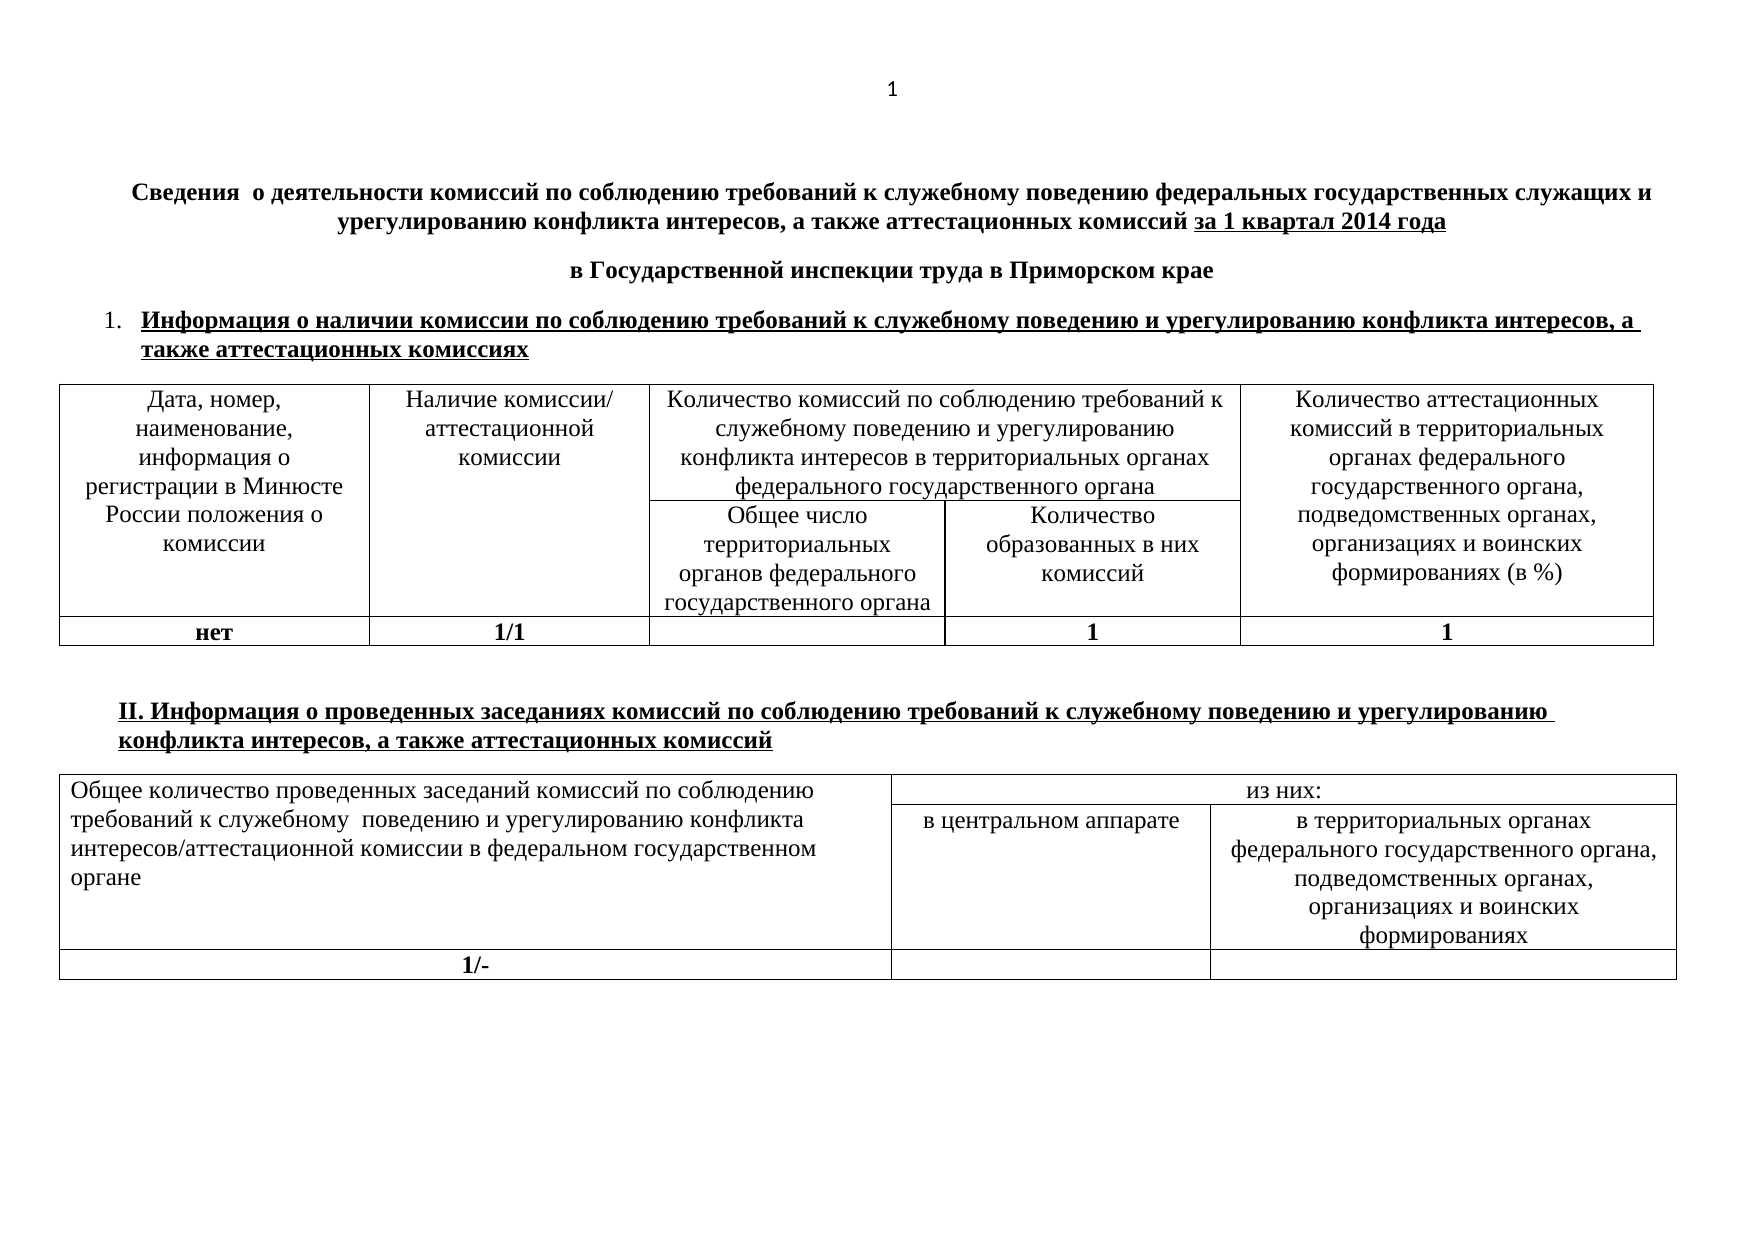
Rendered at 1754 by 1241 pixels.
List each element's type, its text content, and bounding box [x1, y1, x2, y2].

table_header Количество комиссий по соблюдению требований к служебному поведению и урегулированию конфликта интересов в территориальных органах федерального государственного органа [650, 385, 1240, 499]
text Сведения о деятельности комиссий по соблюдению требований к служебному поведению федеральных государственных служащих и урегулированию конфликта интересов, а также аттестационных комиссий за 1 квартал 2014 года [118, 177, 1665, 235]
table_cell 1 [1241, 617, 1653, 645]
list Информация о наличии комиссии по соблюдению требований к служебному поведению и урегулированию конфликта интересов, а также аттестационных комиссиях [103, 305, 1665, 363]
table_header Наличие комиссии/ аттестационной комиссии [370, 385, 649, 616]
table_header Общее количество проведенных заседаний комиссий по соблюдению требований к служебному поведению и урегулированию конфликта интересов/аттестационной комиссии в федеральном государственном органе [60, 775, 891, 949]
table_cell [650, 617, 944, 645]
table_cell Количество образованных в них комиссий [946, 501, 1240, 616]
table_cell в центральном аппарате [892, 805, 1210, 949]
table_header Дата, номер, наименование, информация о регистрации в Минюсте России положения о комиссии [60, 385, 369, 616]
table_cell 1 [946, 617, 1240, 645]
text II. Информация о проведенных заседаниях комиссий по соблюдению требований к служебному поведению и урегулированию конфликта интересов, а также аттестационных комиссий [118, 696, 1665, 753]
text в Государственной инспекции труда в Приморском крае [118, 256, 1665, 284]
table_header из них: [892, 775, 1676, 804]
table_cell Общее число территориальных органов федерального государственного органа [650, 501, 944, 616]
table_cell нет [60, 617, 369, 645]
table_cell [1211, 950, 1676, 979]
table_header Количество аттестационных комиссий в территориальных органах федерального государственного органа, подведомственных органах, организациях и воинских формированиях (в %) [1241, 385, 1653, 616]
table_cell в территориальных органах федерального государственного органа, подведомственных органах, организациях и воинских формированиях [1211, 805, 1676, 949]
table_cell 1/1 [370, 617, 649, 645]
table_cell 1/- [60, 950, 891, 979]
table_cell [892, 950, 1210, 979]
